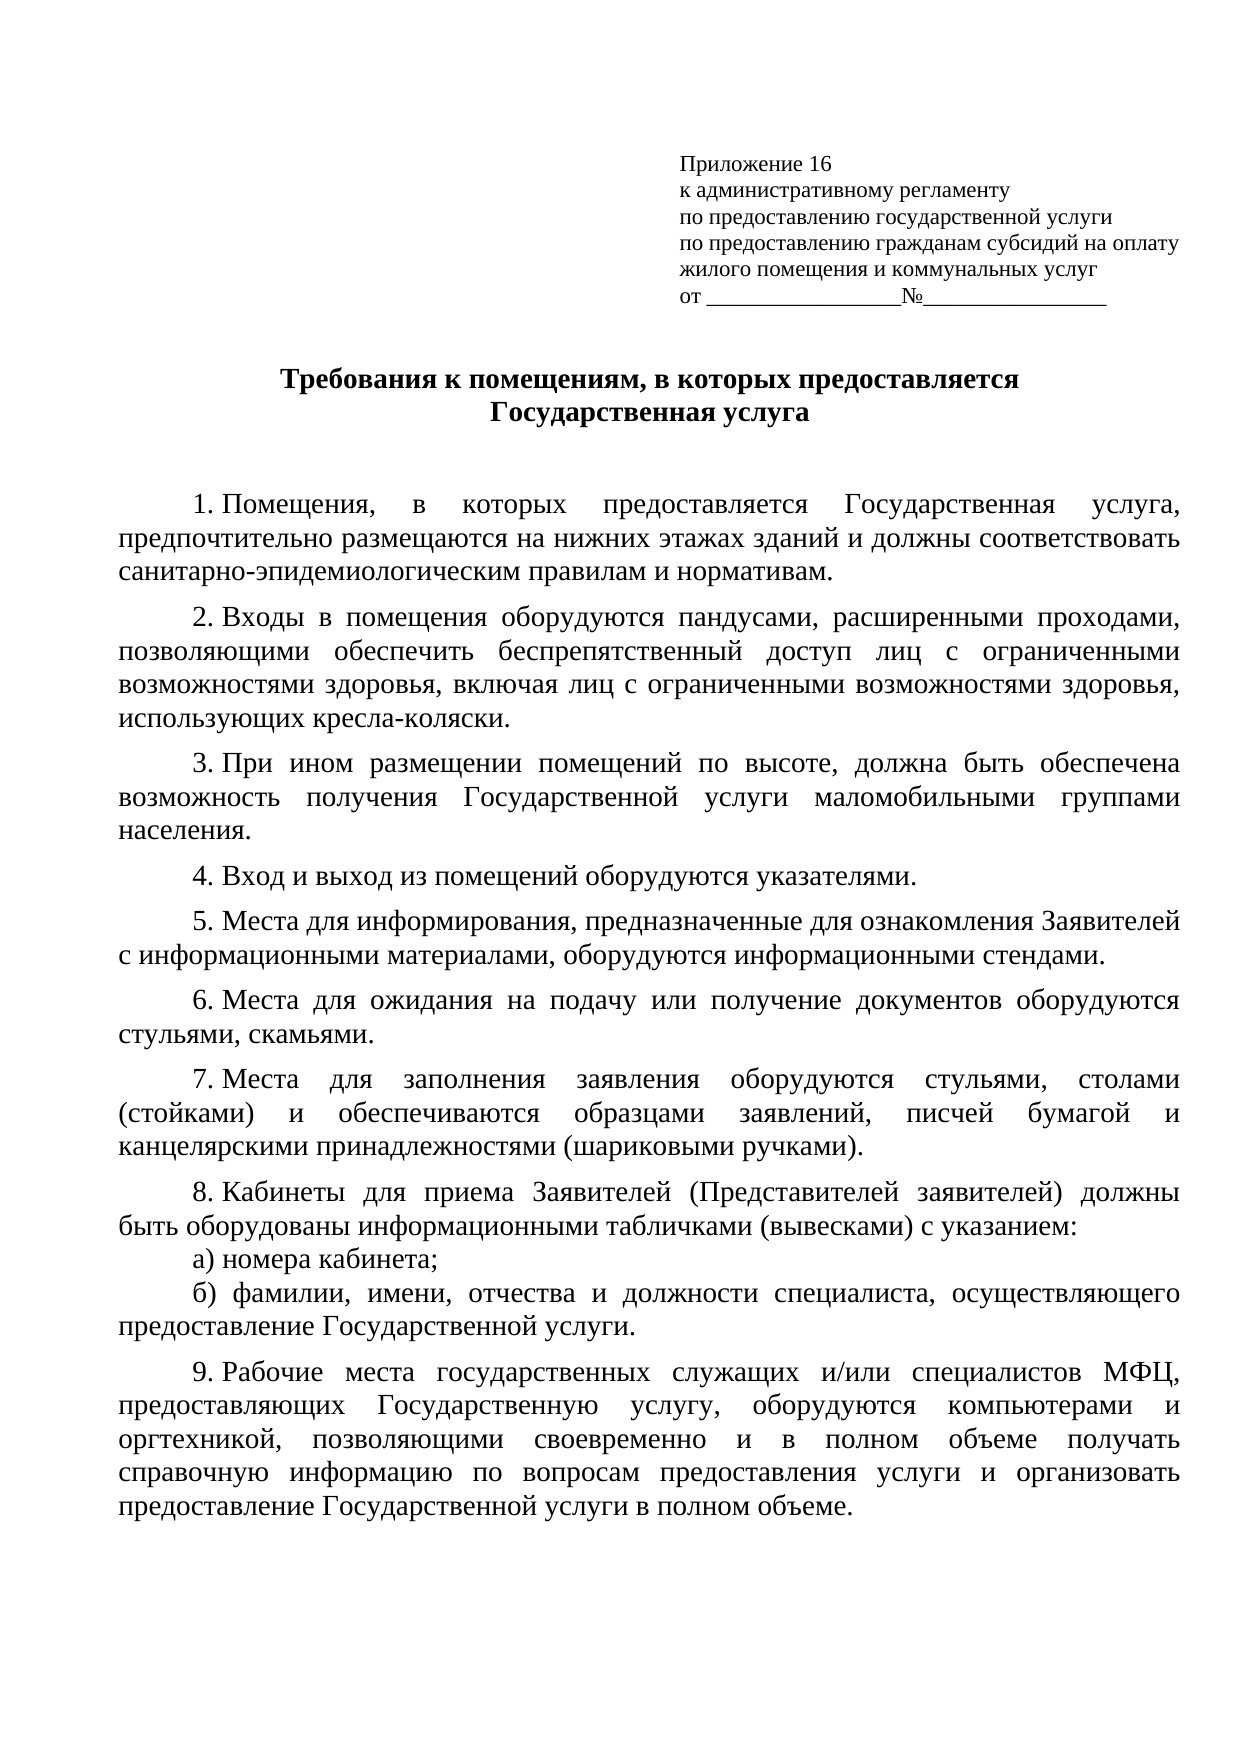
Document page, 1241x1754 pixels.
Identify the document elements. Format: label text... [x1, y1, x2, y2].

text а) номера кабинета; [118, 1241, 1181, 1275]
list Входы в помещения оборудуются пандусами, расширенными проходами, позволяющими обеспечить беспрепятственный доступ лиц с ограниченными возможностями здоровья, включая лиц с ограниченными возможностями здоровья, использующих кресла-коляски. [118, 599, 1181, 733]
list Места для заполнения заявления оборудуются стульями, столами (стойками) и обеспечиваются образцами заявлений, писчей бумагой и канцелярскими принадлежностями (шариковыми ручками). [118, 1061, 1181, 1162]
text от _________________№________________ [679, 282, 1181, 308]
list Помещения, в которых предоставляется Государственная услуга, предпочтительно размещаются на нижних этажах зданий и должны соответствовать санитарно-эпидемиологическим правилам и нормативам. [118, 486, 1181, 587]
text б) фамилии, имени, отчества и должности специалиста, осуществляющего предоставление Государственной услуги. [118, 1275, 1181, 1342]
list При ином размещении помещений по высоте, должна быть обеспечена возможность получения Государственной услуги маломобильными группами населения. [118, 745, 1181, 846]
list Места для информирования, предназначенные для ознакомления Заявителей с информационными материалами, оборудуются информационными стендами. [118, 903, 1181, 970]
text к административному регламенту [679, 176, 1181, 203]
list Места для ожидания на подачу или получение документов оборудуются стульями, скамьями. [118, 982, 1181, 1049]
list Вход и выход из помещений оборудуются указателями. [118, 858, 1181, 891]
list Кабинеты для приема Заявителей (Представителей заявителей) должны быть оборудованы информационными табличками (вывесками) с указанием: [118, 1174, 1181, 1241]
text Государственная услуга [118, 394, 1181, 428]
text Требования к помещениям, в которых предоставляется [118, 361, 1181, 394]
text Приложение 16 [679, 150, 1181, 176]
text по предоставлению государственной услуги [679, 203, 1181, 229]
text по предоставлению гражданам субсидий на оплату жилого помещения и коммунальных услуг [679, 229, 1181, 282]
list Рабочие места государственных служащих и/или специалистов МФЦ, предоставляющих Государственную услугу, оборудуются компьютерами и оргтехникой, позволяющими своевременно и в полном объеме получать справочную информацию по вопросам предоставления услуги и организовать предоставление Государственной услуги в полном объеме. [118, 1354, 1181, 1521]
